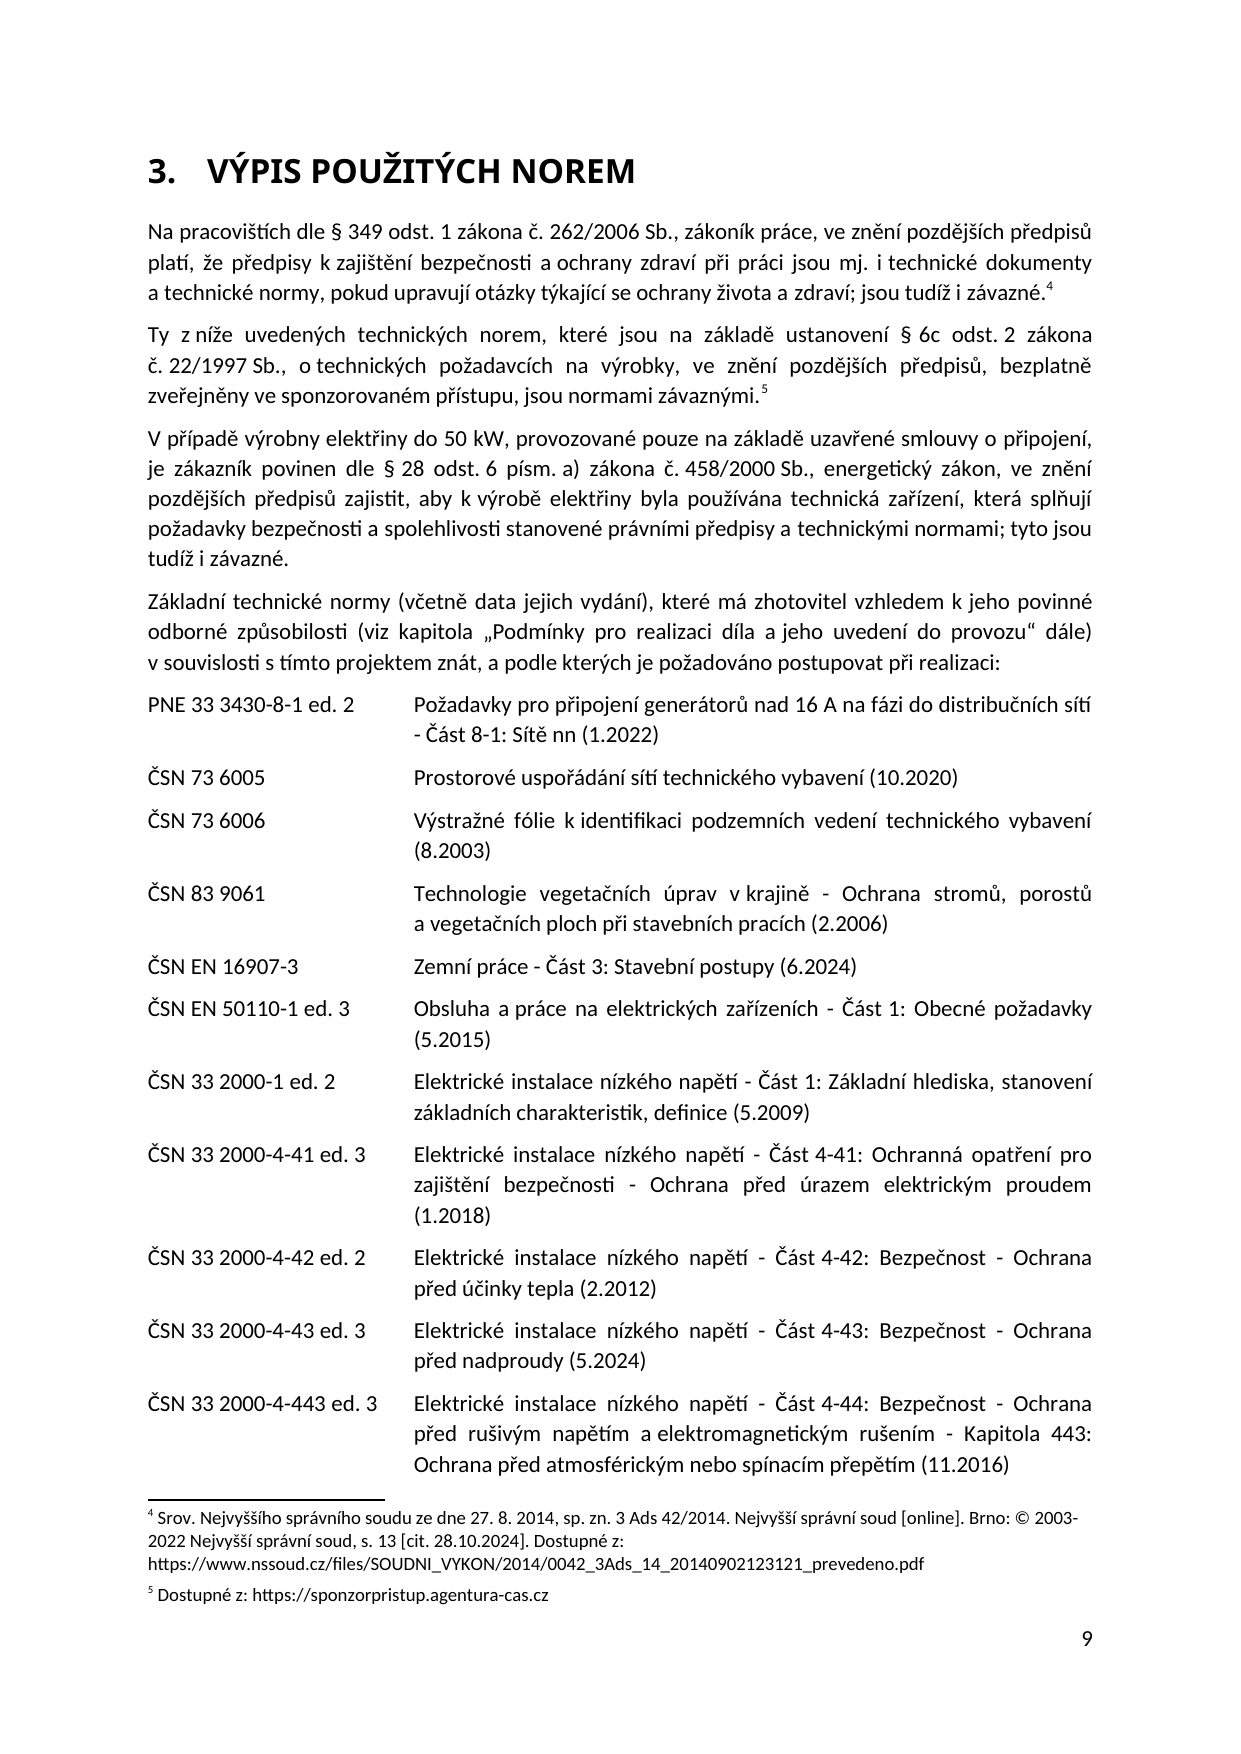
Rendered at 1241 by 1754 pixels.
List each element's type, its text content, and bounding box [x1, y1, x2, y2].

text PNE 33 3430-8-1 ed. 2 Požadavky pro připojení generátorů nad 16 A na fázi do distribučních sítí - Část 8-1: Sítě nn (1.2022) [148, 690, 1092, 749]
subtitle VÝPIS POUŽITÝCH NOREM [148, 148, 1092, 193]
text ČSN 73 6005 Prostorové uspořádání sítí technického vybavení (10.2020) [148, 763, 1092, 791]
text ČSN 33 2000-1 ed. 2 Elektrické instalace nízkého napětí - Část 1: Základní hlediska, stanovení základních charakteristik, definice (5.2009) [148, 1067, 1092, 1126]
text ČSN 83 9061 Technologie vegetačních úprav v krajině - Ochrana stromů, porostů a vegetačních ploch při stavebních pracích (2.2006) [148, 879, 1092, 937]
text Na pracovištích dle § 349 odst. 1 zákona č. 262/2006 Sb., zákoník práce, ve znění pozdějších předpisů platí, že předpisy k zajištění bezpečnosti a ochrany zdraví při práci jsou mj. i technické dokumenty a technické normy, pokud upravují otázky týkající se ochrany života a zdraví; jsou tudíž i závazné. [148, 217, 1092, 306]
text ČSN 33 2000-4-41 ed. 3 Elektrické instalace nízkého napětí - Část 4-41: Ochranná opatření pro zajištění bezpečnosti - Ochrana před úrazem elektrickým proudem (1.2018) [148, 1140, 1092, 1229]
text ČSN EN 16907-3 Zemní práce - Část 3: Stavební postupy (6.2024) [148, 952, 1092, 980]
text ČSN EN 50110-1 ed. 3 Obsluha a práce na elektrických zařízeních - Část 1: Obecné požadavky (5.2015) [148, 994, 1092, 1053]
text ČSN 33 2000-4-443 ed. 3 Elektrické instalace nízkého napětí - Část 4-44: Bezpečnost - Ochrana před rušivým napětím a elektromagnetickým rušením - Kapitola 443: Ochrana před atmosférickým nebo spínacím přepětím (11.2016) [148, 1389, 1092, 1478]
text ČSN 33 2000-4-43 ed. 3 Elektrické instalace nízkého napětí - Část 4-43: Bezpečnost - Ochrana před nadproudy (5.2024) [148, 1316, 1092, 1375]
text Ty z níže uvedených technických norem, které jsou na základě ustanovení § 6c odst. 2 zákona č. 22/1997 Sb., o technických požadavcích na výrobky, ve znění pozdějších předpisů, bezplatně zveřejněny ve sponzorovaném přístupu, jsou normami závaznými. [148, 321, 1092, 409]
text ČSN 33 2000-4-42 ed. 2 Elektrické instalace nízkého napětí - Část 4-42: Bezpečnost - Ochrana před účinky tepla (2.2012) [148, 1243, 1092, 1302]
text ČSN 73 6006 Výstražné fólie k identifikaci podzemních vedení technického vybavení (8.2003) [148, 806, 1092, 864]
text Základní technické normy (včetně data jejich vydání), které má zhotovitel vzhledem k jeho povinné odborné způsobilosti (viz kapitola „Podmínky pro realizaci díla a jeho uvedení do provozu“ dále) v souvislosti s tímto projektem znát, a podle kterých je požadováno postupovat při realizaci: [148, 587, 1092, 676]
text V případě výrobny elektřiny do 50 kW, provozované pouze na základě uzavřené smlouvy o připojení, je zákazník povinen dle § 28 odst. 6 písm. a) zákona č. 458/2000 Sb., energetický zákon, ve znění pozdějších předpisů zajistit, aby k výrobě elektřiny byla používána technická zařízení, která splňují požadavky bezpečnosti a spolehlivosti stanovené právními předpisy a technickými normami; tyto jsou tudíž i závazné. [148, 424, 1092, 573]
